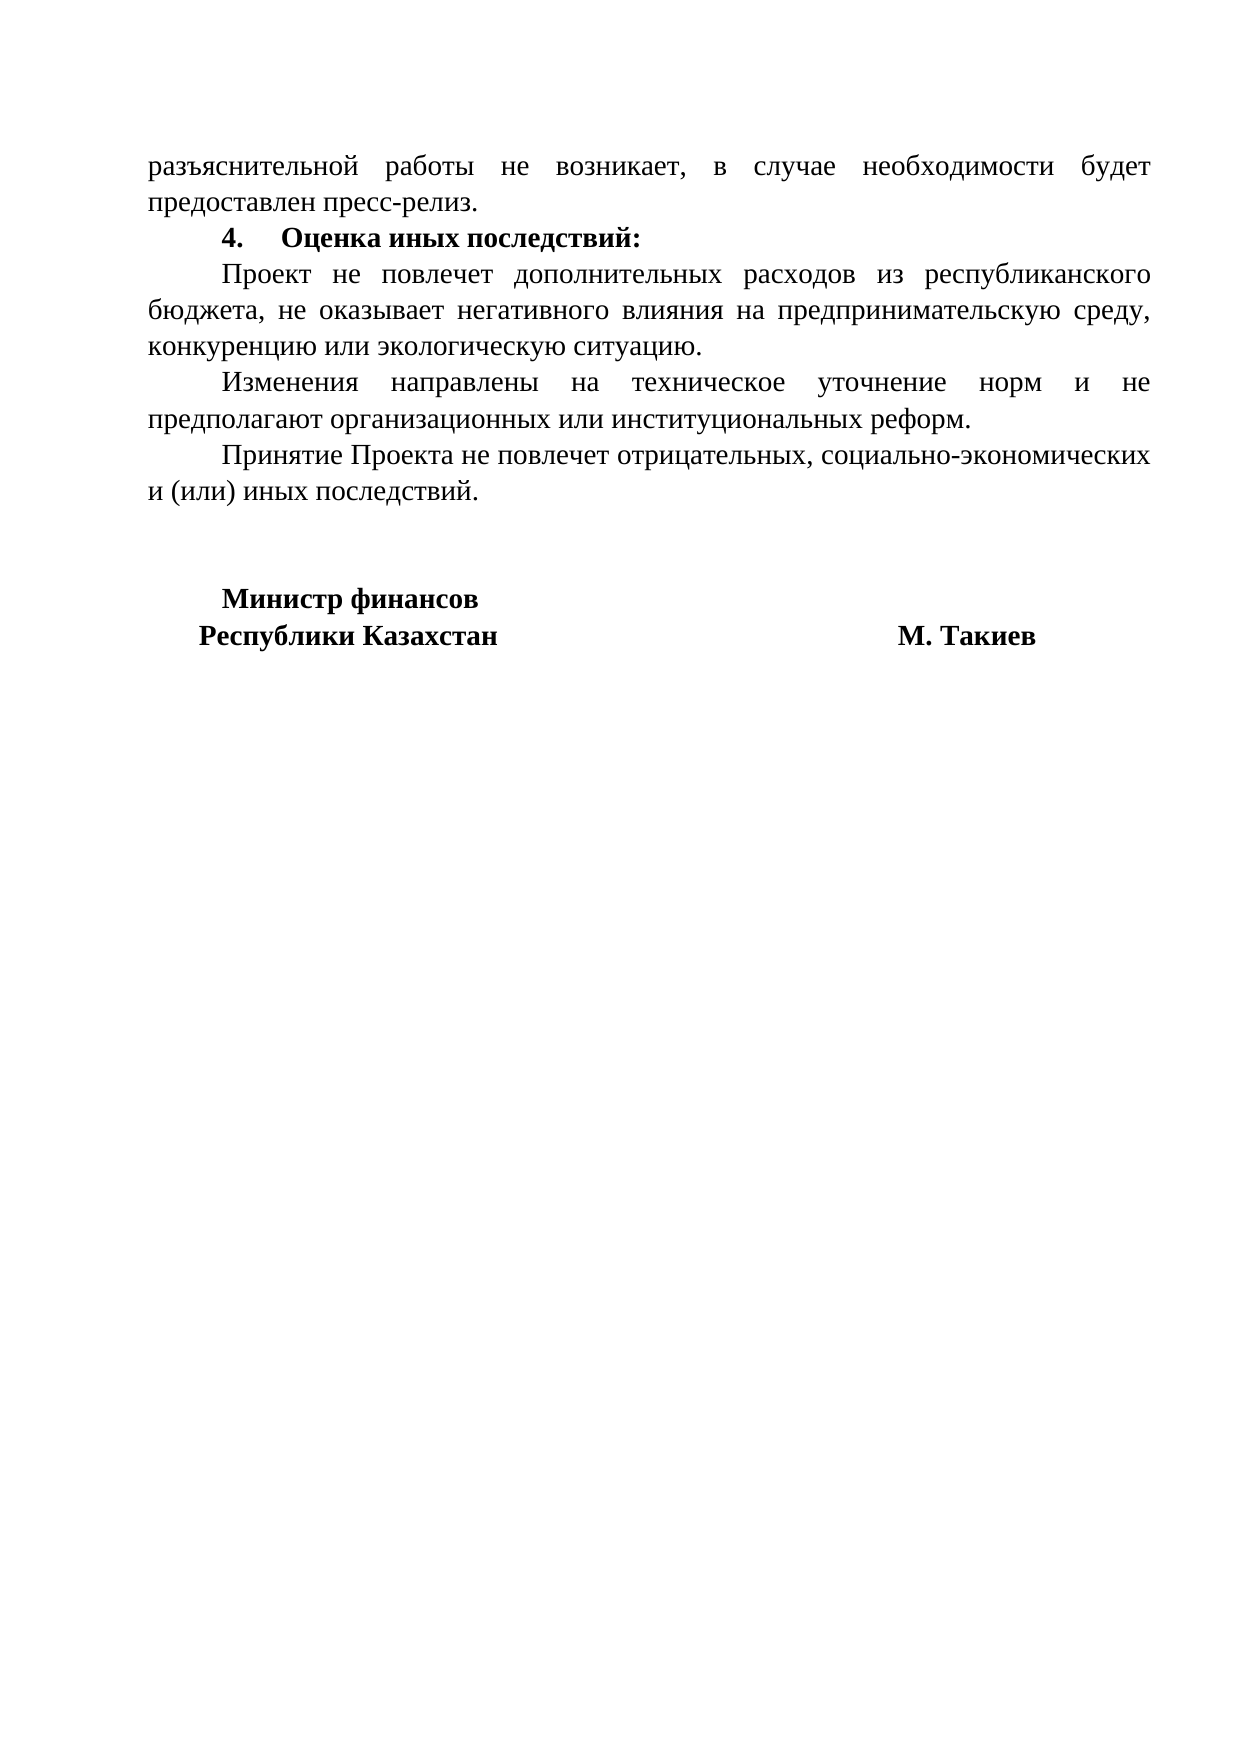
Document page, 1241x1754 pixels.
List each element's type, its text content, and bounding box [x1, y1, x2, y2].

text Министр финансов [148, 581, 1152, 615]
text Принятие Проекта не повлечет отрицательных, социально-экономических и (или) иных последствий. [148, 437, 1152, 507]
text Республики Казахстан М. Такиев [148, 618, 1152, 651]
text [148, 148, 1152, 217]
text 4. Оценка иных последствий: [148, 220, 1152, 253]
text Проект не повлечет дополнительных расходов из республиканского бюджета, не оказывает негативного влияния на предпринимательскую среду, конкуренцию или экологическую ситуацию. [148, 256, 1152, 362]
text Изменения направлены на техническое уточнение норм и не предполагают организационных или институциональных реформ. [148, 364, 1152, 434]
